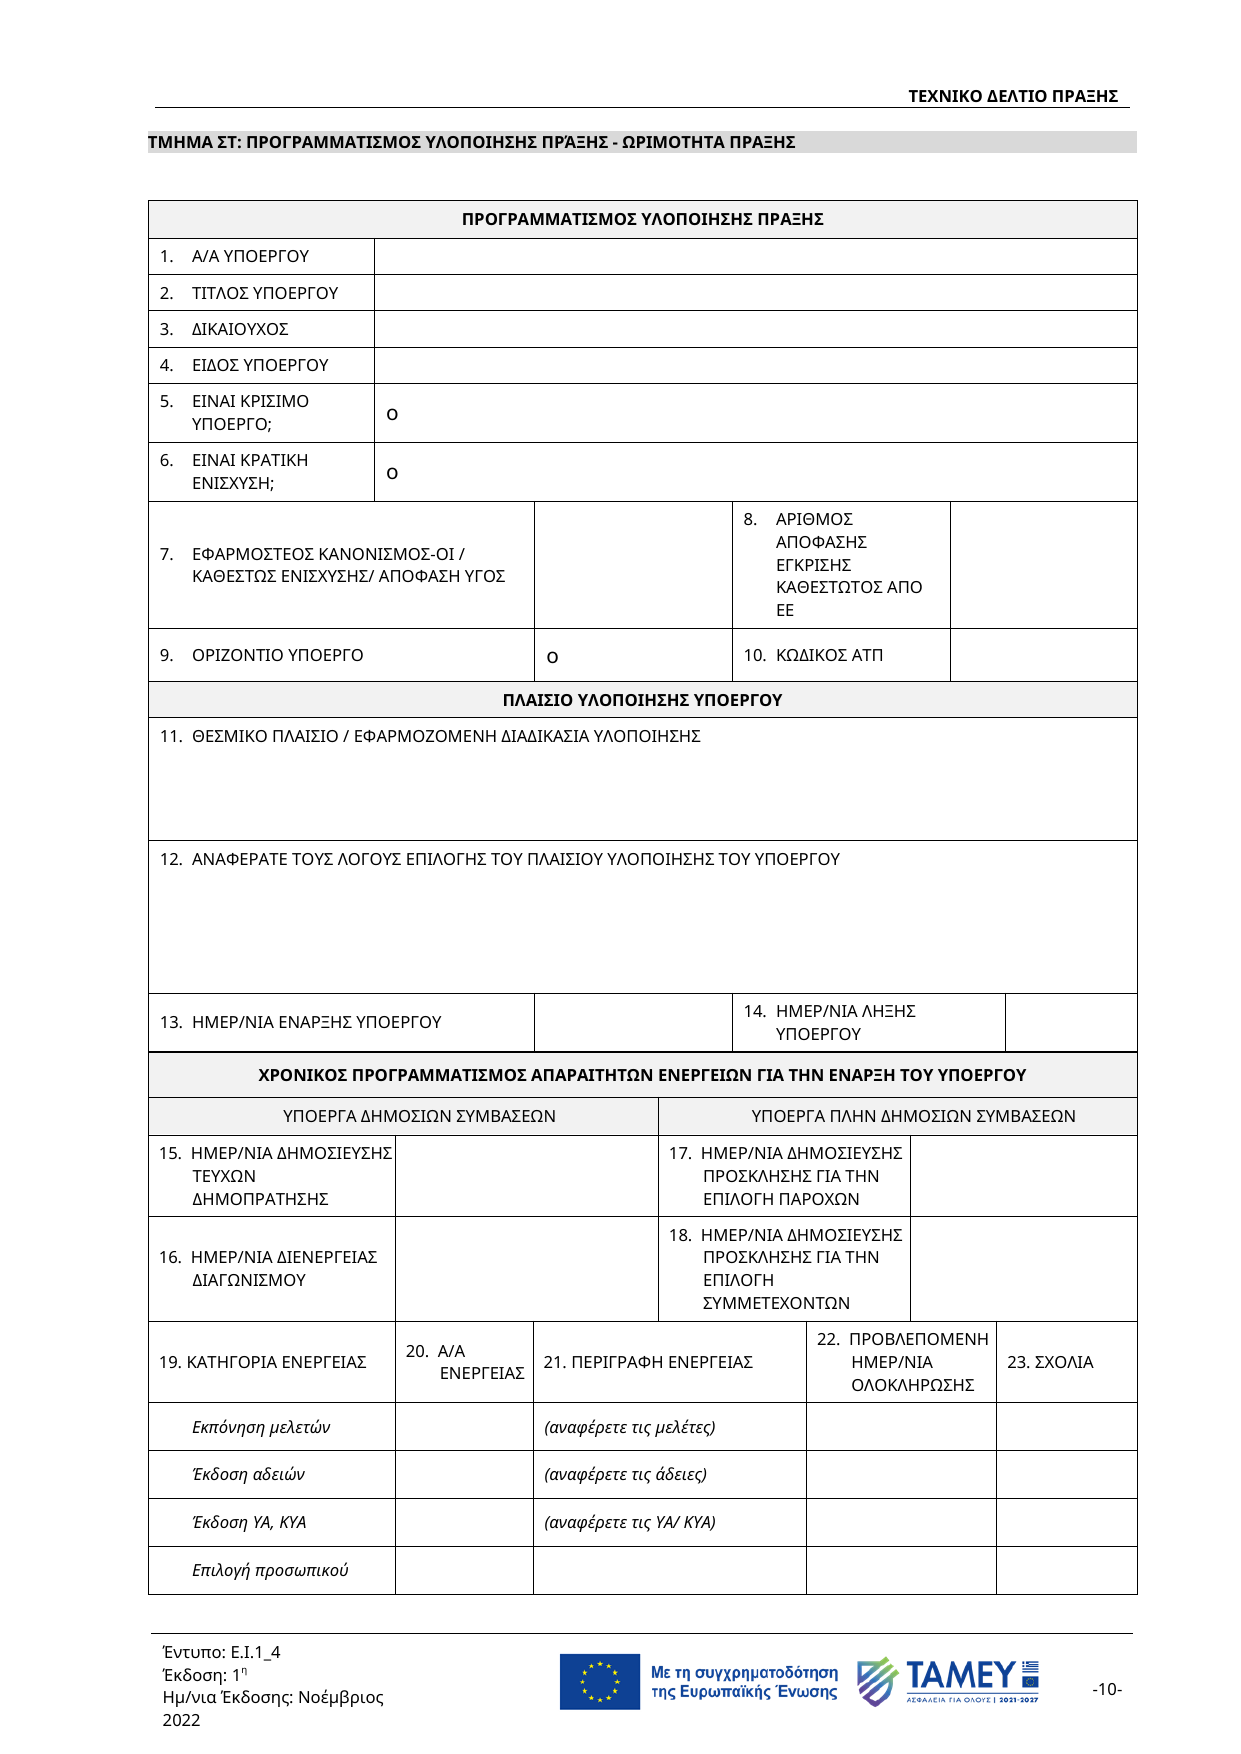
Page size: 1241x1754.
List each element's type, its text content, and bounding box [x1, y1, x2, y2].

table_cell [396, 1451, 533, 1498]
table_cell (αναφέρετε τις άδειες) [534, 1451, 806, 1498]
table_cell 21. ΠΕΡΙΓΡΑΦΗ ΕΝΕΡΓΕΙΑΣ [534, 1322, 806, 1402]
table_cell ΘΕΣΜΙΚΟ ΠΛΑΙΣΙΟ / ΕΦΑΡΜΟΖΟΜΕΝΗ ΔΙΑΔΙΚΑΣΙΑ ΥΛΟΠΟΙΗΣΗΣ [149, 718, 1137, 840]
table_cell [997, 1499, 1137, 1546]
table_cell [375, 311, 1137, 347]
table_cell Επιλογή προσωπικού [149, 1547, 395, 1593]
table_cell ΚΩΔΙΚΟΣ ΑΤΠ [733, 629, 950, 681]
table_cell [535, 502, 732, 628]
table_cell 15. ΗΜΕΡ/ΝΙΑ ΔΗΜΟΣΙΕΥΣΗΣ ΤΕΥΧΩΝ ΔΗΜΟΠΡΑΤΗΣΗΣ [149, 1136, 395, 1216]
table_cell [534, 1547, 806, 1593]
table_cell 16. ΗΜΕΡ/ΝΙΑ ΔΙΕΝΕΡΓΕΙΑΣ ΔΙΑΓΩΝΙΣΜΟΥ [149, 1217, 395, 1321]
table_cell 19. ΚΑΤΗΓΟΡΙΑ ΕΝΕΡΓΕΙΑΣ [149, 1322, 395, 1402]
table_cell ΕΙΝΑΙ ΚΡΑΤΙΚΗ ΕΝΙΣΧΥΣΗ; [149, 443, 374, 501]
table_cell 23. ΣΧΟΛΙΑ [997, 1322, 1137, 1402]
table_cell [951, 629, 1137, 681]
table_cell [396, 1217, 658, 1321]
picture [532, 1648, 1063, 1717]
table_cell [807, 1451, 996, 1498]
table_cell [396, 1403, 533, 1450]
table_cell ΔΙΚΑΙΟΥΧΟΣ [149, 311, 374, 347]
table_cell ΥΠΟΕΡΓΑ ΔΗΜΟΣΙΩΝ ΣΥΜΒΑΣΕΩΝ [149, 1098, 658, 1134]
table_cell [997, 1547, 1137, 1593]
table_cell ΥΠΟΕΡΓΑ ΠΛΗΝ ΔΗΜΟΣΙΩΝ ΣΥΜΒΑΣΕΩΝ [659, 1098, 1137, 1134]
table_cell o [375, 443, 1137, 501]
table_cell 20. Α/Α ΕΝΕΡΓΕΙΑΣ [396, 1322, 533, 1402]
subtitle τμημα στ: προγραμματισμοσ υλοποιησησ πράξησ - ωριμοτητα πραξησ [148, 131, 1137, 153]
table_cell 17. ΗΜΕΡ/ΝΙΑ ΔΗΜΟΣΙΕΥΣΗΣ ΠΡΟΣΚΛΗΣΗΣ ΓΙΑ ΤΗΝ ΕΠΙΛΟΓΗ ΠΑΡΟΧΩΝ [659, 1136, 910, 1216]
table_cell [396, 1547, 533, 1593]
table_cell ΕΦΑΡΜΟΣΤΕΟΣ ΚΑΝΟΝΙΣΜΟΣ-ΟΙ / ΚΑΘΕΣΤΩΣ ΕΝΙΣΧΥΣΗΣ/ ΑΠΟΦΑΣΗ ΥΓΟΣ [149, 502, 534, 628]
table_cell [911, 1136, 1137, 1216]
table_cell [807, 1547, 996, 1593]
table_cell [997, 1451, 1137, 1498]
table_cell o [375, 384, 1137, 442]
table_cell ΧΡΟΝΙΚΟΣ ΠΡΟΓΡΑΜΜΑΤΙΣΜΟΣ ΑΠΑΡΑΙΤΗΤΩΝ ΕΝΕΡΓΕΙΩΝ ΓΙΑ ΤΗΝ ΕΝΑΡΞΗ ΤΟΥ ΥΠΟΕΡΓΟΥ [149, 1053, 1137, 1097]
table_cell [375, 348, 1137, 383]
table_cell Εκπόνηση μελετών [149, 1403, 395, 1450]
table_cell [375, 275, 1137, 310]
table_cell [396, 1499, 533, 1546]
table_cell ΤΙΤΛΟΣ ΥΠΟΕΡΓΟΥ [149, 275, 374, 310]
table_cell ΕΙΝΑΙ ΚΡΙΣΙΜΟ ΥΠΟΕΡΓΟ; [149, 384, 374, 442]
table_cell ΠΛΑΙΣΙΟ ΥΛΟΠΟΙΗΣΗΣ ΥΠΟΕΡΓΟΥ [149, 682, 1137, 717]
table_cell ΑΡΙΘΜΟΣ ΑΠΟΦΑΣΗΣ ΕΓΚΡΙΣΗΣ ΚΑΘΕΣΤΩΤΟΣ ΑΠΟ ΕΕ [733, 502, 950, 628]
table_cell o [535, 629, 732, 681]
table_header ΠΡΟΓΡΑΜΜΑΤΙΣΜΟΣ ΥΛΟΠΟΙΗΣΗΣ ΠΡΑΞΗΣ [149, 201, 1137, 238]
table_cell [911, 1217, 1137, 1321]
table_cell [375, 239, 1137, 274]
table_cell Α/Α ΥΠΟΕΡΓΟΥ [149, 239, 374, 274]
table_cell Έκδοση ΥΑ, ΚΥΑ [149, 1499, 395, 1546]
table_cell ΗΜΕΡ/ΝΙΑ ΕΝΑΡΞΗΣ ΥΠΟΕΡΓΟΥ [149, 994, 534, 1051]
table_cell [396, 1136, 658, 1216]
table_cell (αναφέρετε τις ΥΑ/ ΚΥΑ) [534, 1499, 806, 1546]
table_cell ΕΙΔΟΣ ΥΠΟΕΡΓΟΥ [149, 348, 374, 383]
table_cell Έκδοση αδειών [149, 1451, 395, 1498]
table_cell [951, 502, 1137, 628]
table_cell 18. ΗΜΕΡ/ΝΙΑ ΔΗΜΟΣΙΕΥΣΗΣ ΠΡΟΣΚΛΗΣΗΣ ΓΙΑ ΤΗΝ ΕΠΙΛΟΓΗ ΣΥΜΜΕΤΕΧΟΝΤΩΝ [659, 1217, 910, 1321]
table_cell ΑΝΑΦΕΡΑΤΕ ΤΟΥΣ ΛΟΓΟΥΣ ΕΠΙΛΟΓΗΣ ΤΟΥ ΠΛΑΙΣΙΟΥ ΥΛΟΠΟΙΗΣΗΣ ΤΟΥ ΥΠΟΕΡΓΟΥ [149, 841, 1137, 992]
table_cell 22. ΠΡΟΒΛΕΠΟΜΕΝΗ ΗΜΕΡ/ΝΙΑ ΟΛΟΚΛΗΡΩΣΗΣ [807, 1322, 996, 1402]
table_cell [997, 1403, 1137, 1450]
table_cell (αναφέρετε τις μελέτες) [534, 1403, 806, 1450]
table_cell [807, 1403, 996, 1450]
table_cell [807, 1499, 996, 1546]
table_cell [1006, 994, 1137, 1051]
table_cell [535, 994, 732, 1051]
table_cell ΗΜΕΡ/ΝΙΑ ΛΗΞΗΣ ΥΠΟΕΡΓΟΥ [733, 994, 1005, 1051]
table_cell ΟΡΙΖΟΝΤΙΟ ΥΠΟΕΡΓΟ [149, 629, 534, 681]
